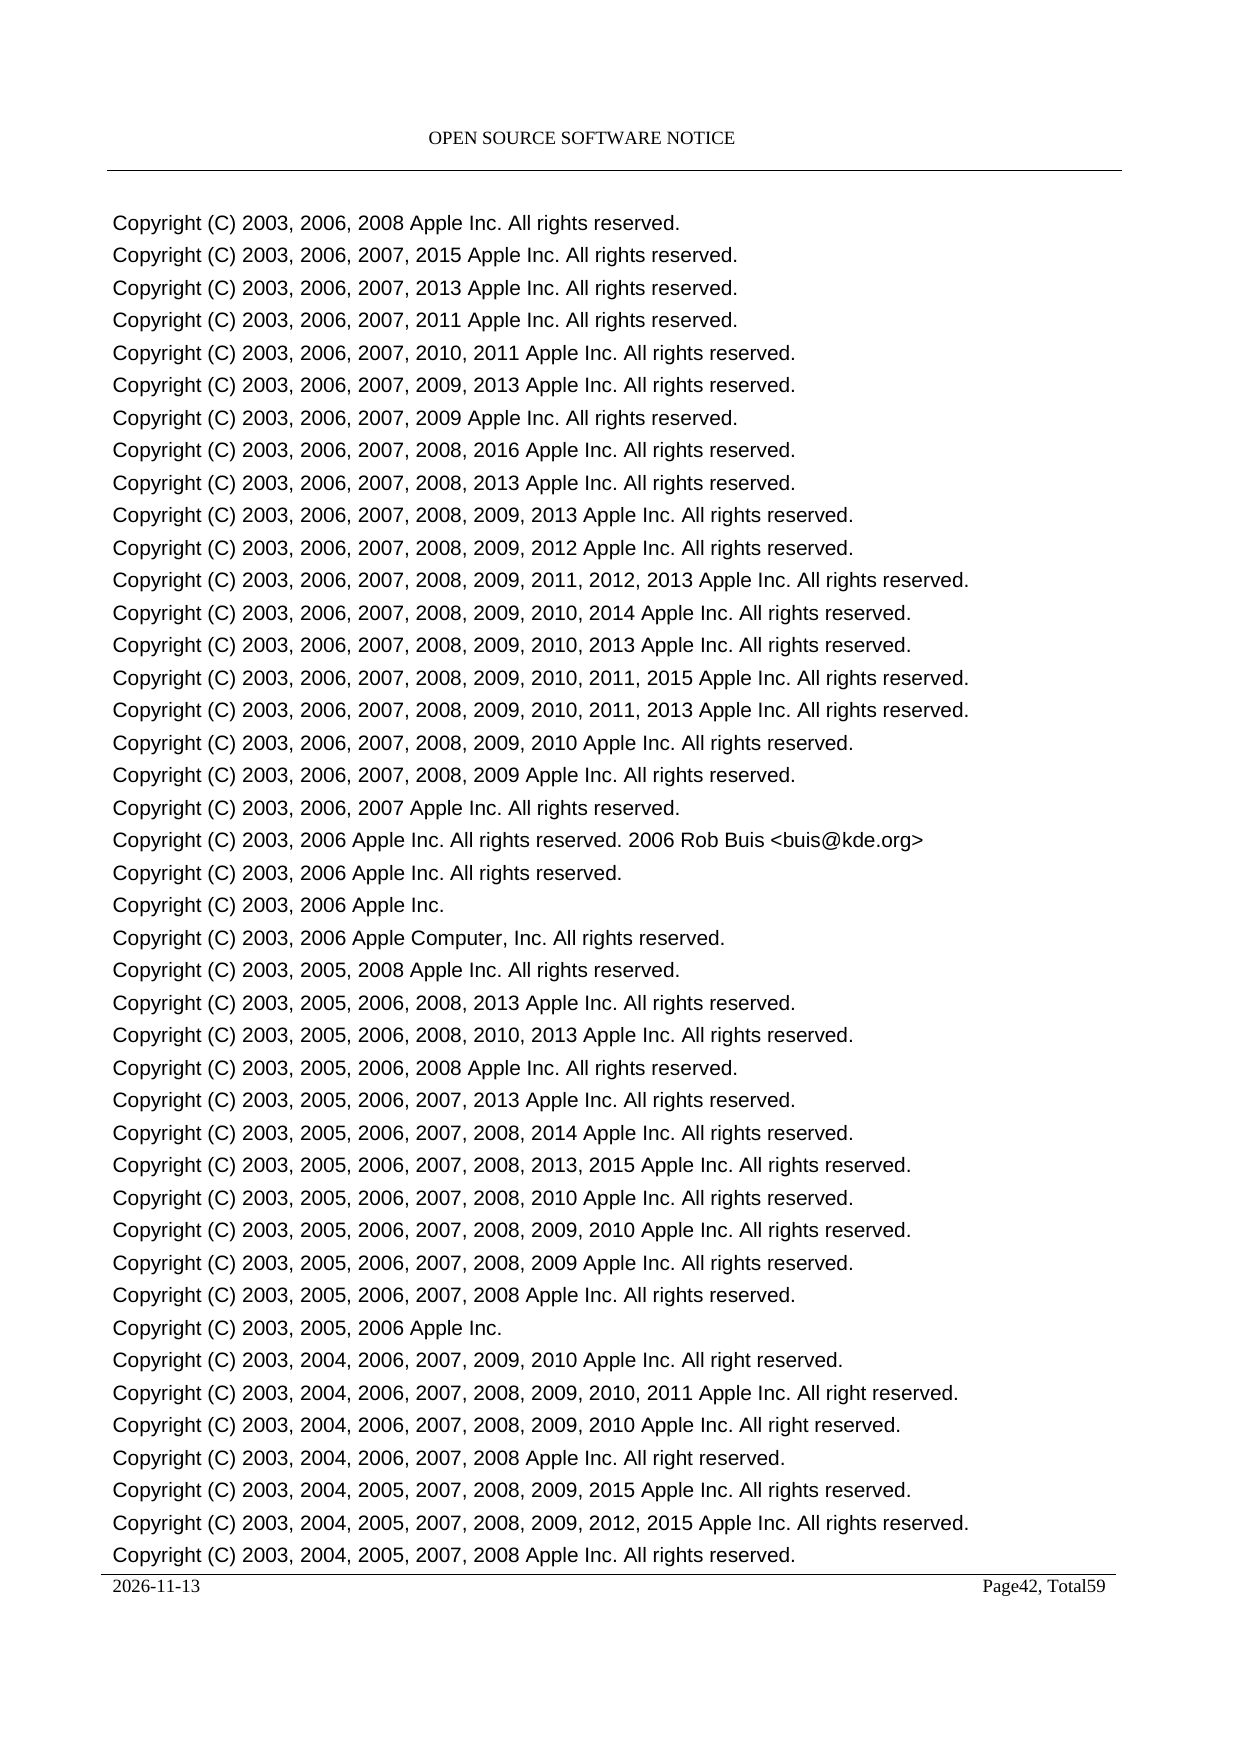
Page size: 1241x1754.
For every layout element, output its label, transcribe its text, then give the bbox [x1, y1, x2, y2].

text Copyright (C) 2003, 2005, 2006, 2007, 2008, 2014 Apple Inc. All rights reserved. [112, 1116, 1128, 1149]
text Copyright (C) 2003, 2006, 2007, 2008, 2009, 2010, 2014 Apple Inc. All rights reserved. [112, 596, 1128, 629]
text Copyright (C) 2003, 2004, 2006, 2007, 2009, 2010 Apple Inc. All right reserved. [112, 1344, 1128, 1376]
text Copyright (C) 2003, 2006, 2007, 2008, 2016 Apple Inc. All rights reserved. [112, 434, 1128, 466]
text Copyright (C) 2003, 2005, 2006, 2007, 2008, 2009, 2010 Apple Inc. All rights reserved. [112, 1214, 1128, 1246]
text Copyright (C) 2003, 2006, 2007, 2008, 2013 Apple Inc. All rights reserved. [112, 466, 1128, 499]
text Copyright (C) 2003, 2006, 2008 Apple Inc. All rights reserved. [112, 206, 1128, 239]
text Copyright (C) 2003, 2005, 2006, 2007, 2013 Apple Inc. All rights reserved. [112, 1084, 1128, 1116]
text Copyright (C) 2003, 2006 Apple Inc. [112, 889, 1128, 921]
text Copyright (C) 2003, 2005, 2006, 2007, 2008, 2010 Apple Inc. All rights reserved. [112, 1181, 1128, 1214]
text Copyright (C) 2003, 2006 Apple Inc. All rights reserved. 2006 Rob Buis <buis@kde.org> [112, 824, 1128, 856]
text Copyright (C) 2003, 2006, 2007, 2008, 2009, 2013 Apple Inc. All rights reserved. [112, 499, 1128, 531]
text Copyright (C) 2003, 2004, 2006, 2007, 2008 Apple Inc. All right reserved. [112, 1441, 1128, 1474]
text Copyright (C) 2003, 2006, 2007, 2013 Apple Inc. All rights reserved. [112, 271, 1128, 304]
text Copyright (C) 2003, 2006, 2007, 2008, 2009, 2010, 2011, 2015 Apple Inc. All rights reserved. [112, 661, 1128, 694]
text Copyright (C) 2003, 2005, 2006, 2007, 2008 Apple Inc. All rights reserved. [112, 1279, 1128, 1311]
text Copyright (C) 2003, 2006, 2007, 2015 Apple Inc. All rights reserved. [112, 239, 1128, 271]
text Copyright (C) 2003, 2006, 2007, 2008, 2009, 2010 Apple Inc. All rights reserved. [112, 726, 1128, 759]
text Copyright (C) 2003, 2004, 2006, 2007, 2008, 2009, 2010 Apple Inc. All right reserved. [112, 1409, 1128, 1441]
text Copyright (C) 2003, 2006, 2007, 2008, 2009, 2012 Apple Inc. All rights reserved. [112, 531, 1128, 564]
text Copyright (C) 2003, 2005, 2006, 2007, 2008, 2009 Apple Inc. All rights reserved. [112, 1246, 1128, 1279]
text Copyright (C) 2003, 2005, 2008 Apple Inc. All rights reserved. [112, 954, 1128, 986]
text Copyright (C) 2003, 2006, 2007, 2011 Apple Inc. All rights reserved. [112, 304, 1128, 336]
text Copyright (C) 2003, 2006, 2007, 2008, 2009, 2011, 2012, 2013 Apple Inc. All rights reserved. [112, 564, 1128, 596]
text Copyright (C) 2003, 2004, 2005, 2007, 2008 Apple Inc. All rights reserved. [112, 1539, 1128, 1571]
text Copyright (C) 2003, 2006, 2007, 2008, 2009, 2010, 2011, 2013 Apple Inc. All rights reserved. [112, 694, 1128, 726]
text Copyright (C) 2003, 2005, 2006, 2008, 2010, 2013 Apple Inc. All rights reserved. [112, 1019, 1128, 1051]
text Copyright (C) 2003, 2006, 2007, 2010, 2011 Apple Inc. All rights reserved. [112, 336, 1128, 369]
text Copyright (C) 2003, 2006, 2007 Apple Inc. All rights reserved. [112, 791, 1128, 824]
text Copyright (C) 2003, 2004, 2005, 2007, 2008, 2009, 2015 Apple Inc. All rights reserved. [112, 1474, 1128, 1506]
text Copyright (C) 2003, 2006 Apple Inc. All rights reserved. [112, 856, 1128, 889]
text Copyright (C) 2003, 2005, 2006, 2008, 2013 Apple Inc. All rights reserved. [112, 986, 1128, 1019]
text Copyright (C) 2003, 2006, 2007, 2008, 2009, 2010, 2013 Apple Inc. All rights reserved. [112, 629, 1128, 661]
text Copyright (C) 2003, 2004, 2005, 2007, 2008, 2009, 2012, 2015 Apple Inc. All rights reserved. [112, 1506, 1128, 1539]
text Copyright (C) 2003, 2004, 2006, 2007, 2008, 2009, 2010, 2011 Apple Inc. All right reserved. [112, 1376, 1128, 1409]
text Copyright (C) 2003, 2006, 2007, 2009 Apple Inc. All rights reserved. [112, 401, 1128, 434]
text Copyright (C) 2003, 2006, 2007, 2009, 2013 Apple Inc. All rights reserved. [112, 369, 1128, 401]
text Copyright (C) 2003, 2005, 2006, 2008 Apple Inc. All rights reserved. [112, 1051, 1128, 1084]
text Copyright (C) 2003, 2005, 2006, 2007, 2008, 2013, 2015 Apple Inc. All rights reserved. [112, 1149, 1128, 1181]
text Copyright (C) 2003, 2006 Apple Computer, Inc. All rights reserved. [112, 921, 1128, 954]
text Copyright (C) 2003, 2006, 2007, 2008, 2009 Apple Inc. All rights reserved. [112, 759, 1128, 791]
text Copyright (C) 2003, 2005, 2006 Apple Inc. [112, 1311, 1128, 1344]
